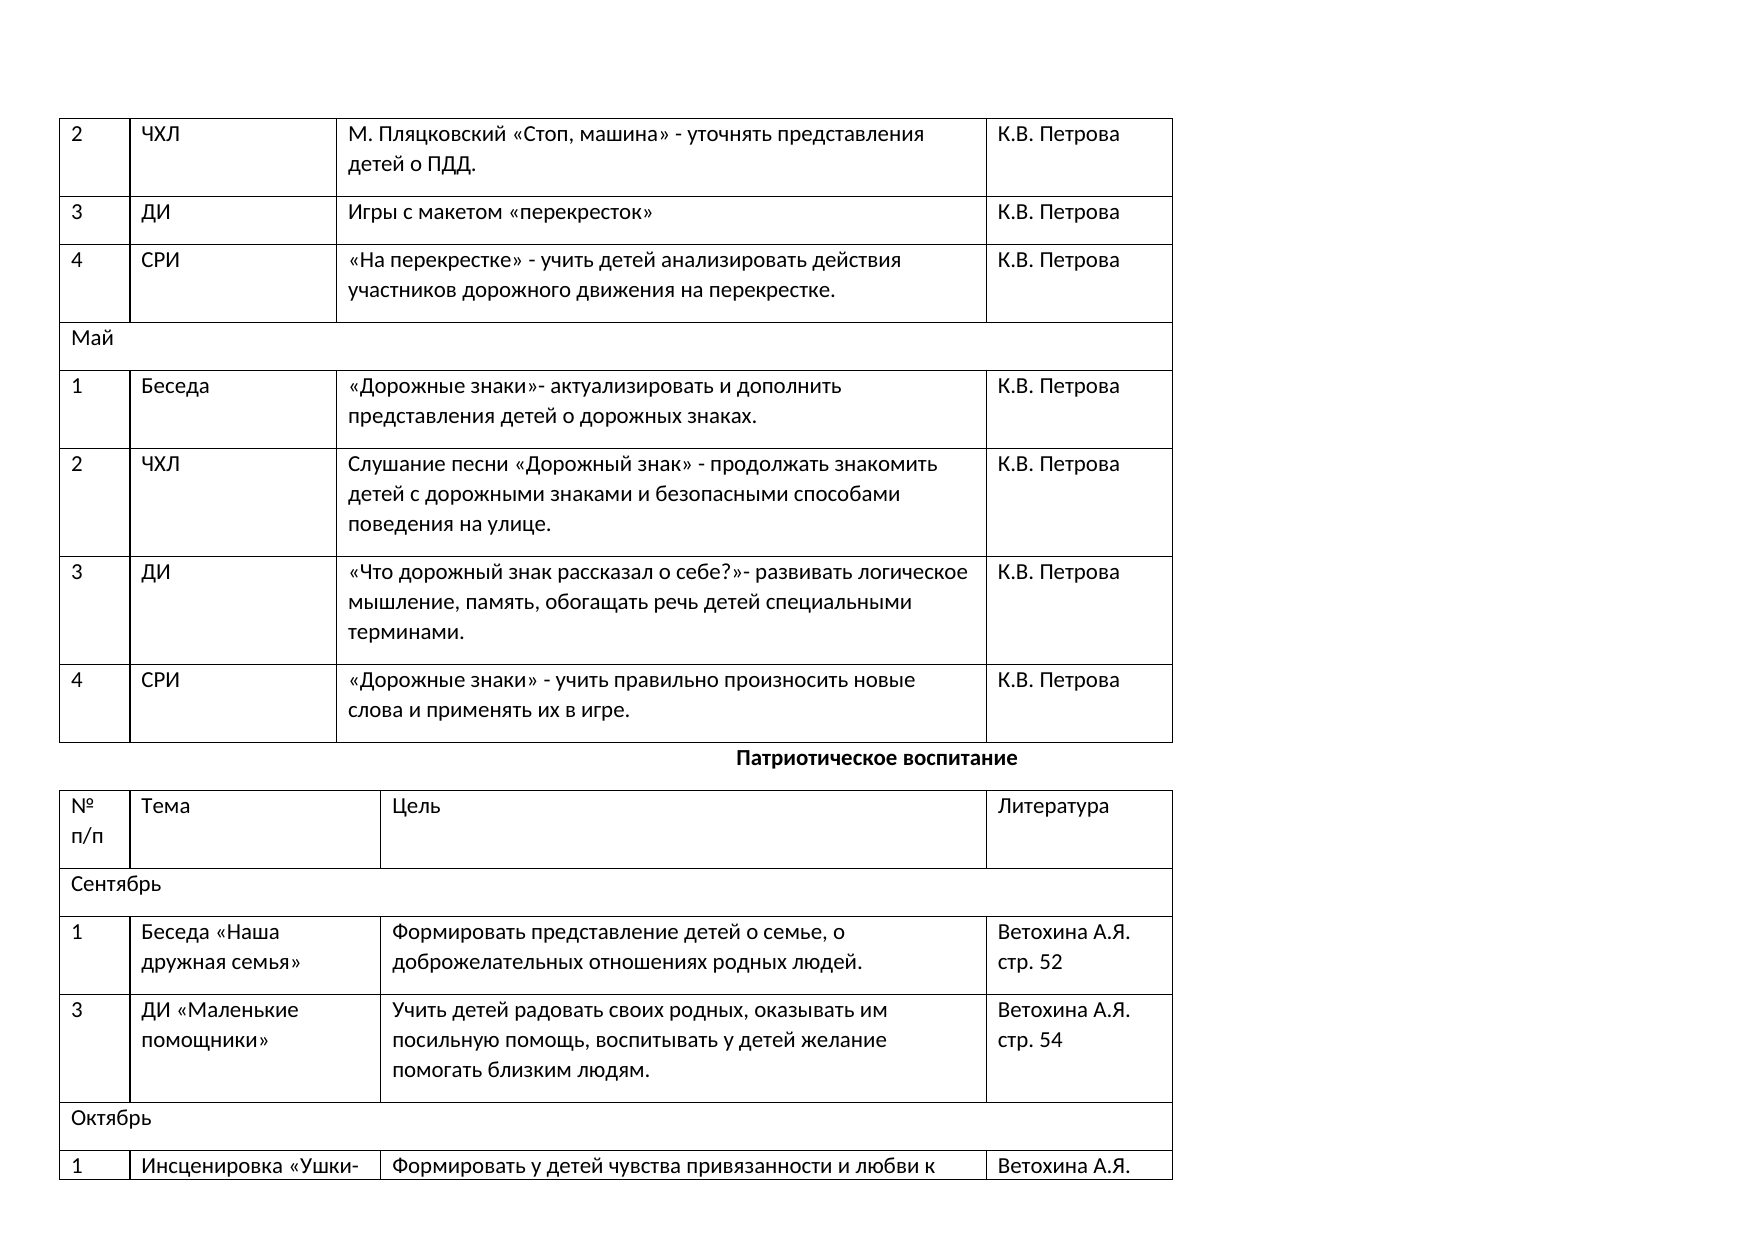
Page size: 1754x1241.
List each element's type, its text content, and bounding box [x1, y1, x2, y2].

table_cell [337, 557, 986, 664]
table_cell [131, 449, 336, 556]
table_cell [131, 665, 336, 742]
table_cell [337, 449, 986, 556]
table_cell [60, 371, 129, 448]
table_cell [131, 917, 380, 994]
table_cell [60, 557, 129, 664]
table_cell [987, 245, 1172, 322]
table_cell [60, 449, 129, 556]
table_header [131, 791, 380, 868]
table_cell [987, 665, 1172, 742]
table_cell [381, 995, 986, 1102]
text Патриотическое воспитание [59, 743, 1695, 771]
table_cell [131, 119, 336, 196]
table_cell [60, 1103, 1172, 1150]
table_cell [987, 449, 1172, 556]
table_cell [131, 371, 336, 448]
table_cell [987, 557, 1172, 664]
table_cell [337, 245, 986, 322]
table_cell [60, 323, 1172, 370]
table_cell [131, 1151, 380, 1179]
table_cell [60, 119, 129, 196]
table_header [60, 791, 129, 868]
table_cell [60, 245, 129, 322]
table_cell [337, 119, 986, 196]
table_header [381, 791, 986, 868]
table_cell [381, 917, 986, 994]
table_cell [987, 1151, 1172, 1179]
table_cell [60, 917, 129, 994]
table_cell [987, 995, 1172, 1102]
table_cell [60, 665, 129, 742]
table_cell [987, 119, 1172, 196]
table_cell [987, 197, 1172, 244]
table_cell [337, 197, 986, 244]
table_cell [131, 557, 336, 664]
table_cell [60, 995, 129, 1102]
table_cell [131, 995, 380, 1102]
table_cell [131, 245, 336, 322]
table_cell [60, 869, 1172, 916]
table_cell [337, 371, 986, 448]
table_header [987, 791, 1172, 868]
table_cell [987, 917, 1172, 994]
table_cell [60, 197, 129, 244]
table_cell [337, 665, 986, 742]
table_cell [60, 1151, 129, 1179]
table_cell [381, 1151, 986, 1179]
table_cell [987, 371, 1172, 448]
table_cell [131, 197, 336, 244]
